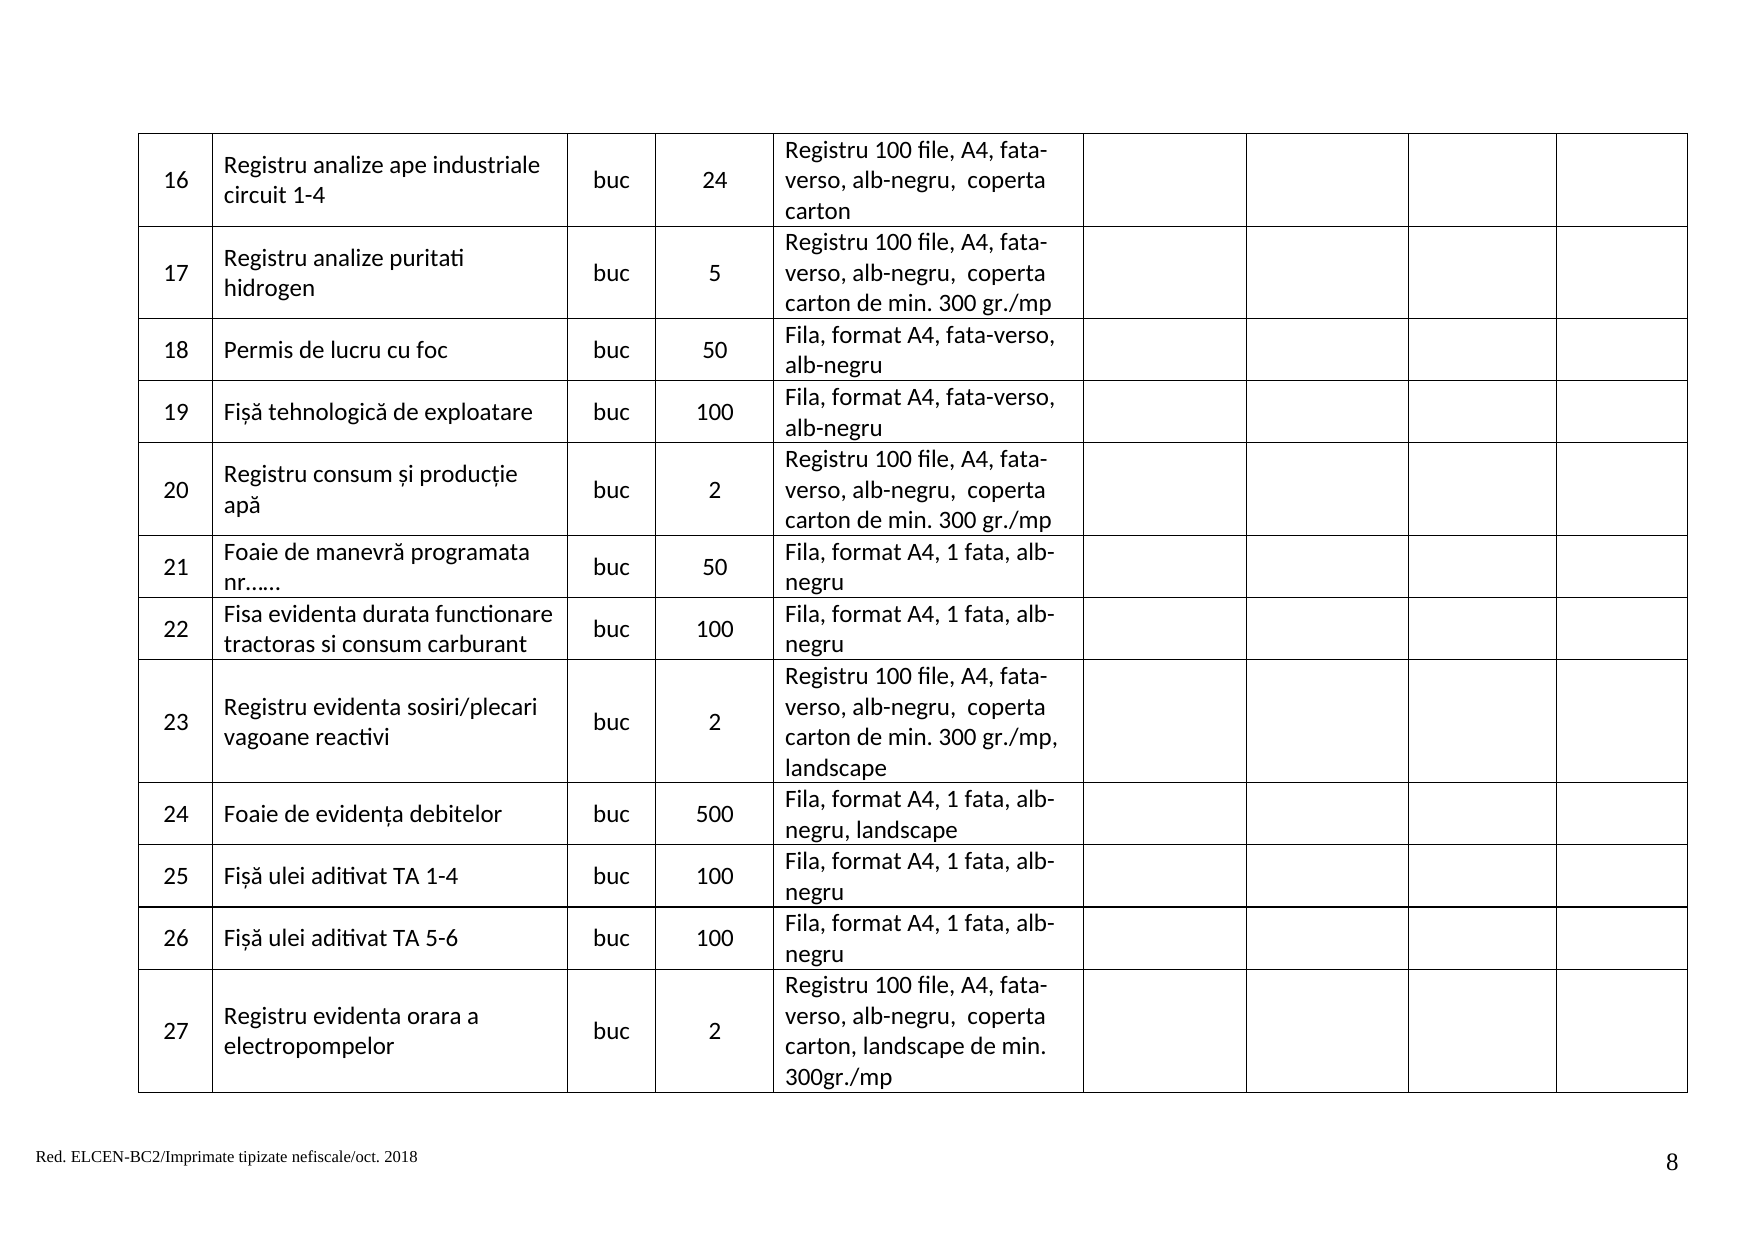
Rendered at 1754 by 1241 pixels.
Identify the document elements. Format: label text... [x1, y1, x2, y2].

table_cell [1247, 536, 1408, 597]
table_cell 25 [139, 845, 212, 906]
table_cell 500 [656, 783, 773, 844]
table_cell 100 [656, 908, 773, 968]
table_cell Registru 100 file, A4, fata-verso, alb-negru, coperta carton de min. 300 gr./mp [774, 227, 1083, 318]
table_cell 5 [656, 227, 773, 318]
table_cell [1084, 134, 1246, 226]
table_cell Foaie de evidenţa debitelor [213, 783, 567, 844]
table_cell Registru 100 file, A4, fata-verso, alb-negru, coperta carton, landscape de min. 300gr./mp [774, 970, 1083, 1092]
table_cell [1557, 319, 1687, 380]
table_cell buc [568, 660, 655, 782]
table_cell [1084, 845, 1246, 906]
table_cell buc [568, 319, 655, 380]
table_cell [1247, 908, 1408, 968]
table_cell [1247, 443, 1408, 535]
table_cell [1409, 134, 1556, 226]
table_cell buc [568, 536, 655, 597]
table_cell [1247, 227, 1408, 318]
table_cell [1247, 381, 1408, 442]
table_cell buc [568, 598, 655, 659]
table_cell [1084, 908, 1246, 968]
table_cell Fila, format A4, fata-verso, alb-negru [774, 319, 1083, 380]
table_cell 21 [139, 536, 212, 597]
table_cell 24 [656, 134, 773, 226]
table_cell [1084, 970, 1246, 1092]
table_cell [1409, 536, 1556, 597]
table_cell [1557, 134, 1687, 226]
table_cell [1557, 443, 1687, 535]
table_cell [1409, 319, 1556, 380]
table_cell buc [568, 134, 655, 226]
table_cell 19 [139, 381, 212, 442]
table_cell [1557, 660, 1687, 782]
table_cell Fişă ulei aditivat TA 5-6 [213, 908, 567, 968]
table_cell [1409, 227, 1556, 318]
table_cell [1557, 783, 1687, 844]
table_cell Registru consum şi producţie apă [213, 443, 567, 535]
table_cell [1557, 908, 1687, 968]
table_cell Fila, format A4, 1 fata, alb-negru [774, 908, 1083, 968]
table_cell 23 [139, 660, 212, 782]
table_cell 50 [656, 536, 773, 597]
table_cell 2 [656, 660, 773, 782]
table_cell 24 [139, 783, 212, 844]
table_cell [1084, 783, 1246, 844]
table_cell 16 [139, 134, 212, 226]
table_cell [1247, 845, 1408, 906]
table_cell Fila, format A4, 1 fata, alb-negru [774, 536, 1083, 597]
table_cell [1557, 381, 1687, 442]
table_cell 2 [656, 443, 773, 535]
table_cell 18 [139, 319, 212, 380]
table_cell [1247, 970, 1408, 1092]
table_cell [1557, 227, 1687, 318]
table_cell Registru analize puritati hidrogen [213, 227, 567, 318]
table_cell Registru 100 file, A4, fata-verso, alb-negru, coperta carton de min. 300 gr./mp, landscape [774, 660, 1083, 782]
table_cell [1247, 598, 1408, 659]
table_cell 27 [139, 970, 212, 1092]
table_cell Foaie de manevră programata nr…… [213, 536, 567, 597]
table_cell Registru 100 file, A4, fata-verso, alb-negru, coperta carton [774, 134, 1083, 226]
table_cell Fişă tehnologică de exploatare [213, 381, 567, 442]
table_cell buc [568, 970, 655, 1092]
table_cell Fila, format A4, fata-verso, alb-negru [774, 381, 1083, 442]
table_cell [1084, 227, 1246, 318]
table_cell Registru evidenta orara a electropompelor [213, 970, 567, 1092]
table_cell buc [568, 908, 655, 968]
table_cell [1409, 970, 1556, 1092]
table_cell [1409, 845, 1556, 906]
table_cell 50 [656, 319, 773, 380]
table_cell [1409, 598, 1556, 659]
table_cell 26 [139, 908, 212, 968]
table_cell [1084, 381, 1246, 442]
table_cell [1084, 536, 1246, 597]
table_cell buc [568, 783, 655, 844]
table_cell 22 [139, 598, 212, 659]
table_cell [1409, 443, 1556, 535]
table_cell buc [568, 381, 655, 442]
table_cell [1557, 845, 1687, 906]
table_cell 100 [656, 845, 773, 906]
table_cell [1084, 319, 1246, 380]
table_cell [1084, 660, 1246, 782]
table_cell Fila, format A4, 1 fata, alb-negru [774, 845, 1083, 906]
table_cell 17 [139, 227, 212, 318]
table_cell [1247, 319, 1408, 380]
table_cell Fisa evidenta durata functionare tractoras si consum carburant [213, 598, 567, 659]
table_cell [1409, 381, 1556, 442]
table_cell buc [568, 227, 655, 318]
table_cell [1557, 536, 1687, 597]
table_cell Registru evidenta sosiri/plecari vagoane reactivi [213, 660, 567, 782]
table_cell 100 [656, 598, 773, 659]
table_cell [1557, 598, 1687, 659]
table_cell [1557, 970, 1687, 1092]
table_cell Fişă ulei aditivat TA 1-4 [213, 845, 567, 906]
table_cell [1247, 783, 1408, 844]
table_cell buc [568, 443, 655, 535]
table_cell [1409, 908, 1556, 968]
table_cell Permis de lucru cu foc [213, 319, 567, 380]
table_cell 20 [139, 443, 212, 535]
table_cell buc [568, 845, 655, 906]
table_cell 100 [656, 381, 773, 442]
table_cell Registru analize ape industriale circuit 1-4 [213, 134, 567, 226]
table_cell Fila, format A4, 1 fata, alb-negru, landscape [774, 783, 1083, 844]
table_cell Registru 100 file, A4, fata-verso, alb-negru, coperta carton de min. 300 gr./mp [774, 443, 1083, 535]
table_cell Fila, format A4, 1 fata, alb-negru [774, 598, 1083, 659]
table_cell [1084, 443, 1246, 535]
table_cell [1409, 660, 1556, 782]
table_cell [1084, 598, 1246, 659]
table_cell [1409, 783, 1556, 844]
table_cell [1247, 134, 1408, 226]
table_cell [1247, 660, 1408, 782]
table_cell 2 [656, 970, 773, 1092]
